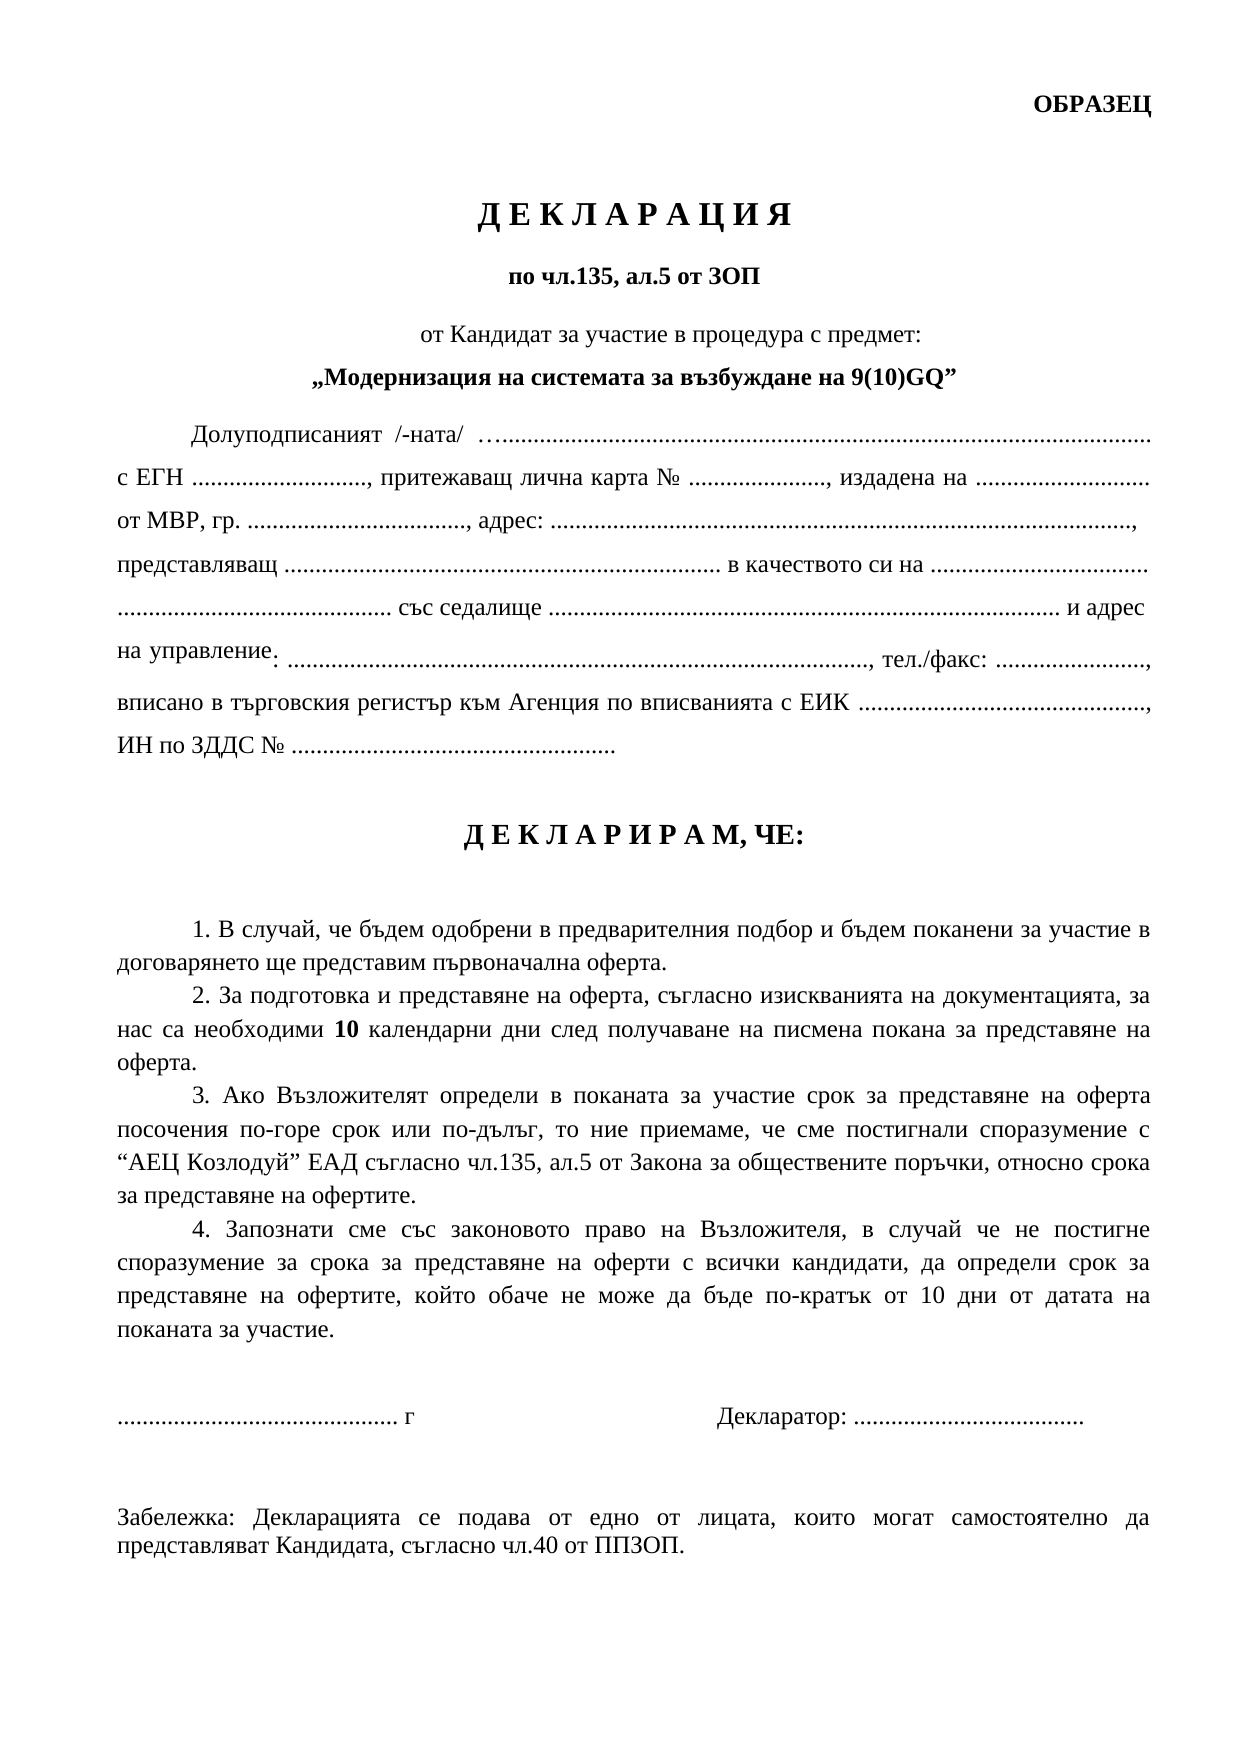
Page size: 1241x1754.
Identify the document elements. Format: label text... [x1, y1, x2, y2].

text Долуподписаният /-ната/ …........................................................................................................ с ЕГН ............................, притежаващ лична карта № ......................, издадена на ............................ от МВР, гр. ..................................., адрес: ............................................................................................., [117, 419, 1152, 534]
text по чл.135, ал.5 от ЗОП [117, 261, 1152, 290]
text 3. Ако Възложителят определи в поканата за участие срок за представяне на оферта посочения по-горе срок или по-дълъг, то ние приемаме, че сме постигнали споразумение с “АЕЦ Козлодуй” ЕАД съгласно чл.135, ал.5 от Закона за обществените поръчки, относно срока за представяне на офертите. [117, 1077, 1152, 1210]
text ............................................. г Декларатор: ..................................... [117, 1401, 1152, 1430]
text „Модернизация на системата за възбуждане на 9(10)GQ” [117, 362, 1152, 391]
text ............................................ със седалище .................................................................................. и адрес [117, 592, 1152, 621]
text на управление: ............................................................................................., тел./факс: ........................, вписано в търговския регистър към Агенция по вписванията с ЕИК .............................................., ИН по ЗДДС № .................................................... [117, 635, 1152, 759]
text 4. Запознати сме със законовото право на Възложителя, в случай че не постигне споразумение за срока за представяне на оферти с всички кандидати, да определи срок за представяне на офертите, който обаче не може да бъде по-кратък от 10 дни от датата на поканата за участие. [117, 1210, 1152, 1344]
text Забележка: Декларацията се подава от едно от лицата, които могат самостоятелно да представляват Кандидата, съгласно чл.40 от ППЗОП. [117, 1502, 1152, 1559]
text 2. За подготовка и представяне на оферта, съгласно изискванията на документацията, за нас са необходими 10 календарни дни след получаване на писмена покана за представяне на оферта. [117, 977, 1152, 1077]
title Д Е К Л А Р А Ц И Я [117, 194, 1152, 232]
subtitle Д Е К Л А Р И Р А М, ЧЕ: [117, 817, 1152, 850]
text 1. В случай, че бъдем одобрени в предварителния подбор и бъдем поканени за участие в договарянето ще представим първоначална оферта. [117, 910, 1152, 977]
text от Кандидат за участие в процедура с предмет: [191, 319, 1152, 347]
title ОБРАЗЕЦ [117, 89, 1152, 117]
text представляващ ...................................................................... в качеството си на ................................... [117, 549, 1152, 577]
